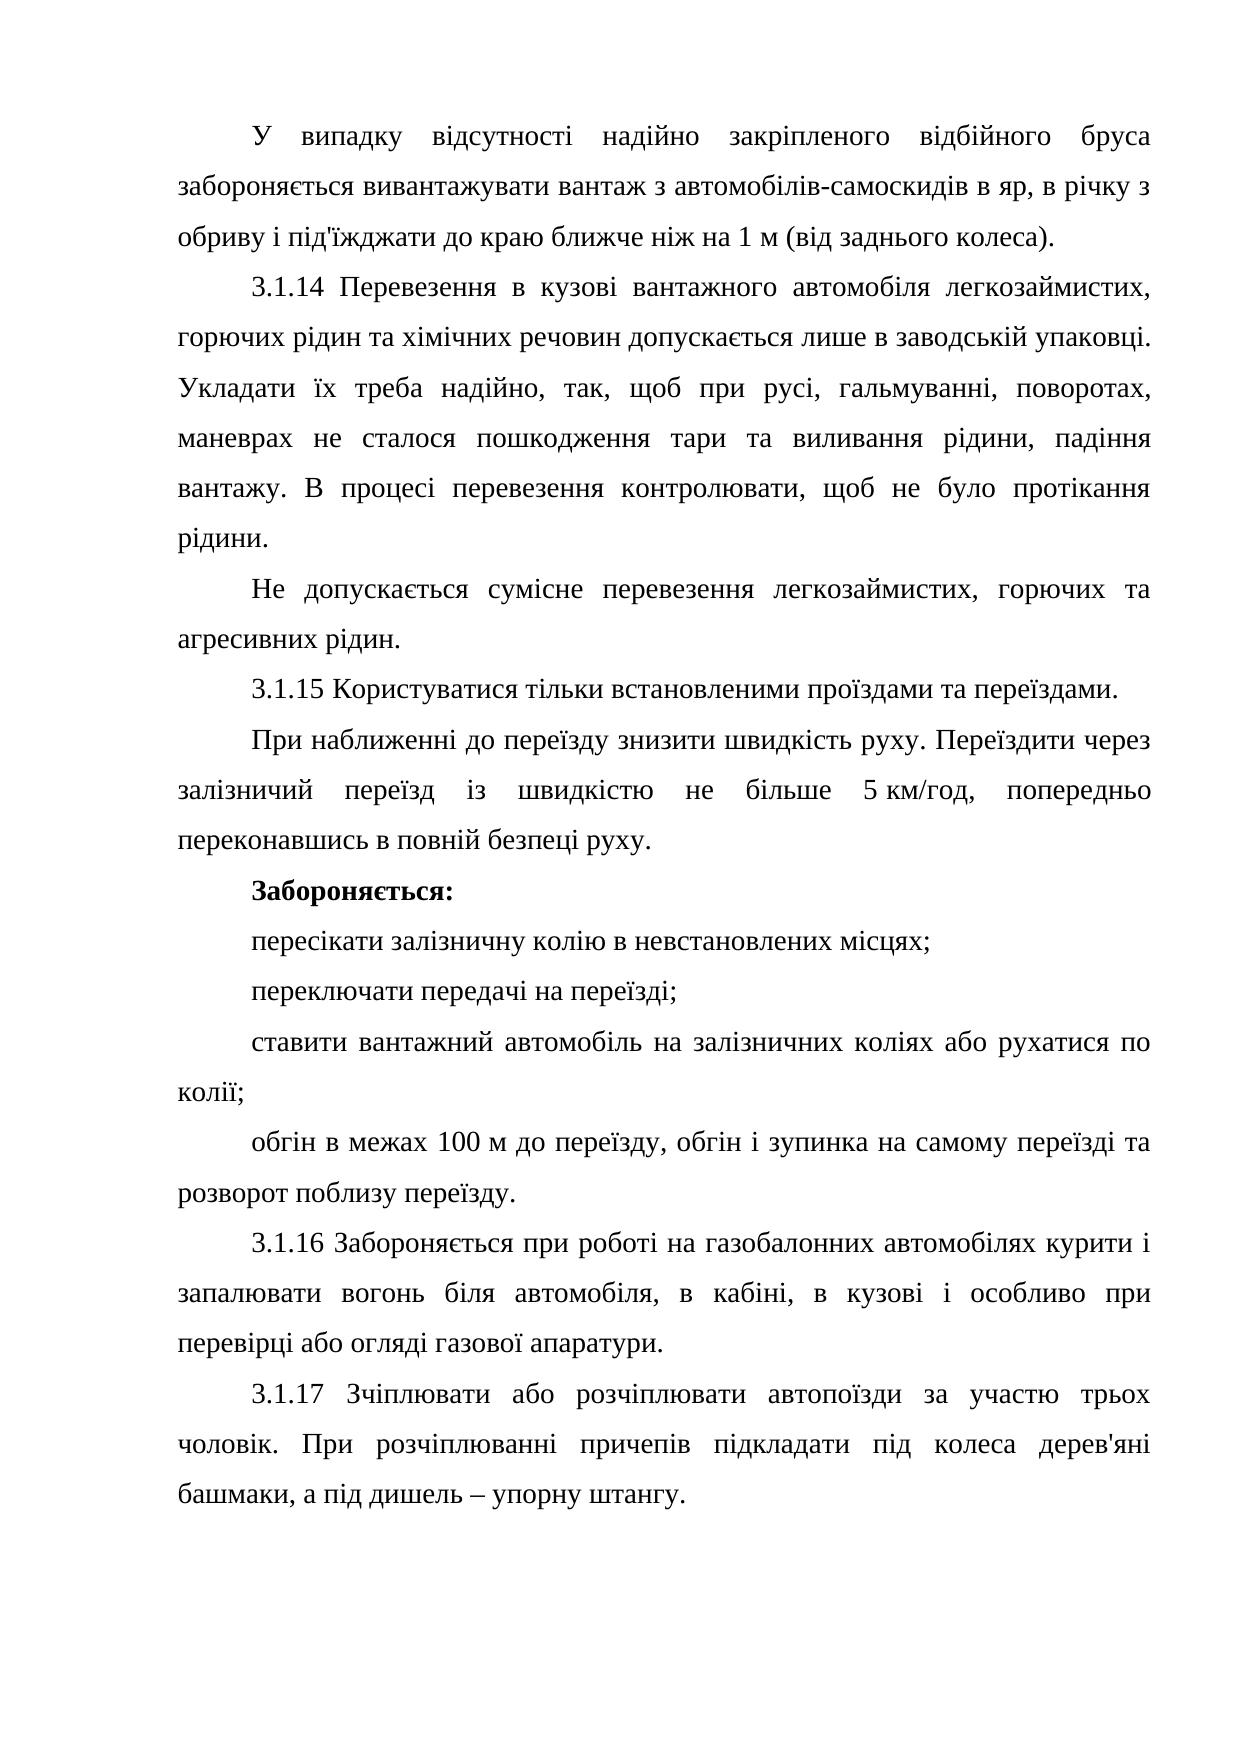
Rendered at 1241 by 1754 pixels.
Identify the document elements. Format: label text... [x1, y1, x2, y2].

text 3.1.15 Користуватися тільки встановленими проїздами та переїздами. [177, 672, 1152, 705]
text обгін в межах 100 м до переїзду, обгін і зупинка на самому переїзді та розворот поблизу переїзду. [177, 1124, 1152, 1208]
text При наближенні до переїзду знизити швидкість руху. Переїздити через залізничий переїзд із швидкістю не більше 5 км/год, попередньо переконавшись в повній безпеці руху. [177, 722, 1152, 856]
text Не допускається сумісне перевезення легкозаймистих, горючих та агресивних рідин. [177, 571, 1152, 655]
text 3.1.16 Забороняється при роботі на газобалонних автомобілях курити і запалювати вогонь біля автомобіля, в кабіні, в кузові і особливо при перевірці або огляді газової апаратури. [177, 1225, 1152, 1359]
text 3.1.17 Зчіплювати або розчіплювати автопоїзди за участю трьох чоловік. При розчіплюванні причепів підкладати під колеса дерев'яні башмаки, а під дишель – упорну штангу. [177, 1376, 1152, 1510]
text переключати передачі на переїзді; [177, 973, 1152, 1007]
text У випадку відсутності надійно закріпленого відбійного бруса забороняється вивантажувати вантаж з автомобілів-самоскидів в яр, в річку з обриву і під'їжджати до краю ближче ніж на 1 м (від заднього колеса). [177, 118, 1152, 252]
text 3.1.14 Перевезення в кузові вантажного автомобіля легкозаймистих, горючих рідин та хімічних речовин допускається лише в заводській упаковці. Укладати їх треба надійно, так, щоб при русі, гальмуванні, поворотах, маневрах не сталося пошкодження тари та виливання рідини, падіння вантажу. В процесі перевезення контролювати, щоб не було протікання рідини. [177, 269, 1152, 554]
text Забороняється: [177, 873, 1152, 906]
text пересікати залізничну колію в невстановлених місцях; [177, 923, 1152, 957]
text ставити вантажний автомобіль на залізничних коліях або рухатися по колії; [177, 1024, 1152, 1108]
